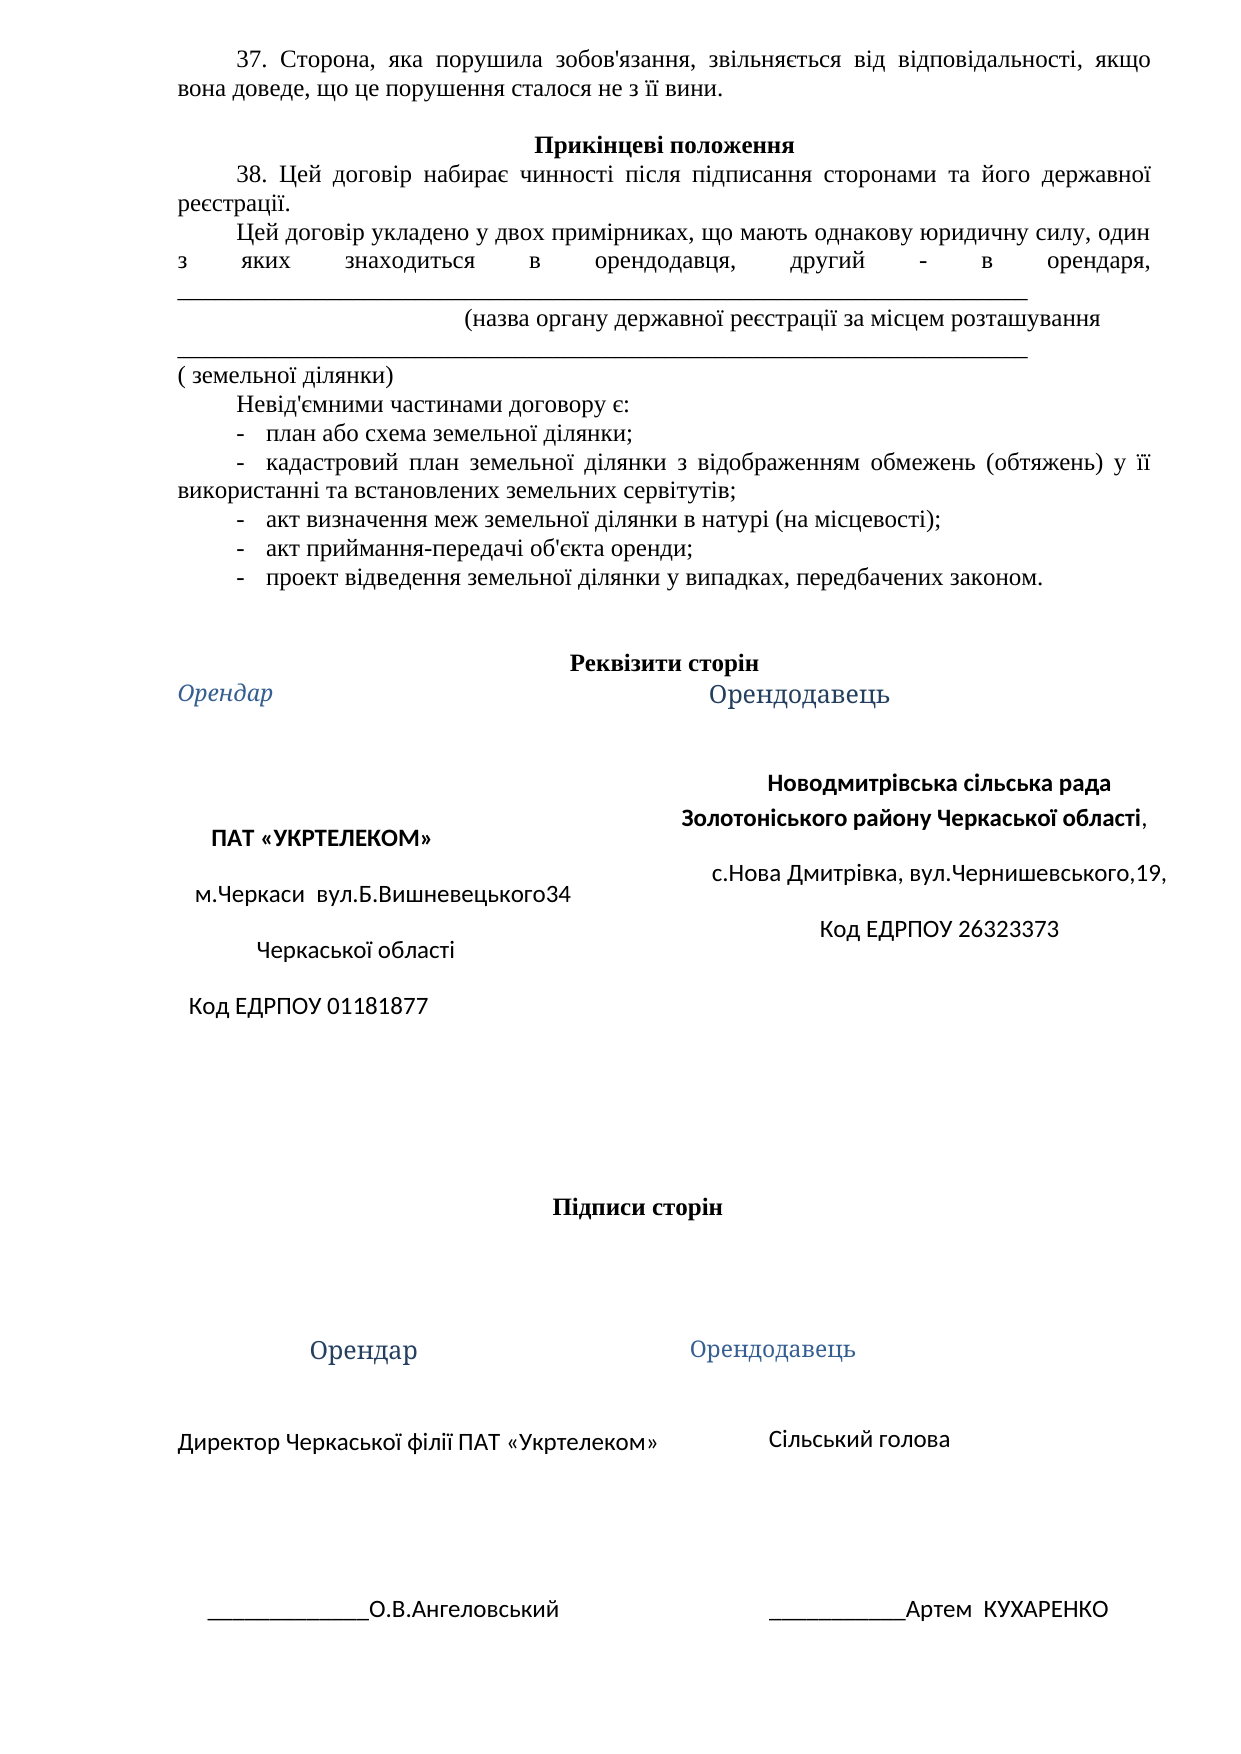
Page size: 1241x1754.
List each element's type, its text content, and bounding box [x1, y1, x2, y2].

table_header Орендар Директор Черкаської філії ПАТ «Укртелеком» [166, 1333, 678, 1593]
table_cell ___________Артем КУХАРЕНКО [678, 1593, 1181, 1648]
subtitle Реквізити сторін [177, 648, 1152, 677]
text 38. Цей договір набирає чинності після підписання сторонами та його державної реєстрації. [177, 159, 1152, 217]
list акт приймання-передачі об'єкта оренди; [177, 533, 1152, 562]
table_cell Новодмитрівська сільська рада Золотоніського району Черкаської області, с.Нова Дмитрівка, вул.Чернишевського,19, Код ЕДРПОУ 26323373 [648, 767, 1181, 1192]
text 37. Сторона, яка порушила зобов'язання, звільняється від відповідальності, якщо вона доведе, що це порушення сталося не з її вини. [177, 44, 1152, 102]
table_header Орендодавець Сільський голова [678, 1333, 1181, 1593]
subtitle Прикінцеві положення [177, 131, 1152, 159]
text ____________________________________________________________________ ( земельної ділянки) [177, 332, 1152, 389]
subtitle Підписи сторін [177, 1192, 1152, 1221]
list план або схема земельної ділянки; [177, 418, 1152, 447]
text Цей договір укладено у двох примірниках, що мають однакову юридичну силу, один з яких знаходиться в орендодавця, другий - в орендаря, ____________________________________________________________________ [177, 217, 1152, 303]
list кадастровий план земельної ділянки з відображенням обмежень (обтяжень) у її використанні та встановлених земельних сервітутів; [177, 447, 1152, 504]
list проект відведення земельної ділянки у випадках, передбачених законом. [177, 562, 1152, 591]
table_header Орендодавець [648, 677, 1181, 767]
text (назва органу державної реєстрації за місцем розташування [177, 303, 1152, 332]
table_header Орендар [166, 677, 647, 767]
table_cell _____________О.В.Ангеловський [166, 1593, 678, 1648]
list акт визначення меж земельної ділянки в натурі (на місцевості); [177, 504, 1152, 533]
table_cell ПАТ «УКРТЕЛЕКОМ» м.Черкаси вул.Б.Вишневецького34 Черкаської області Код ЕДРПОУ 01181877 [166, 767, 647, 1192]
text Невід'ємними частинами договору є: [177, 389, 1152, 418]
